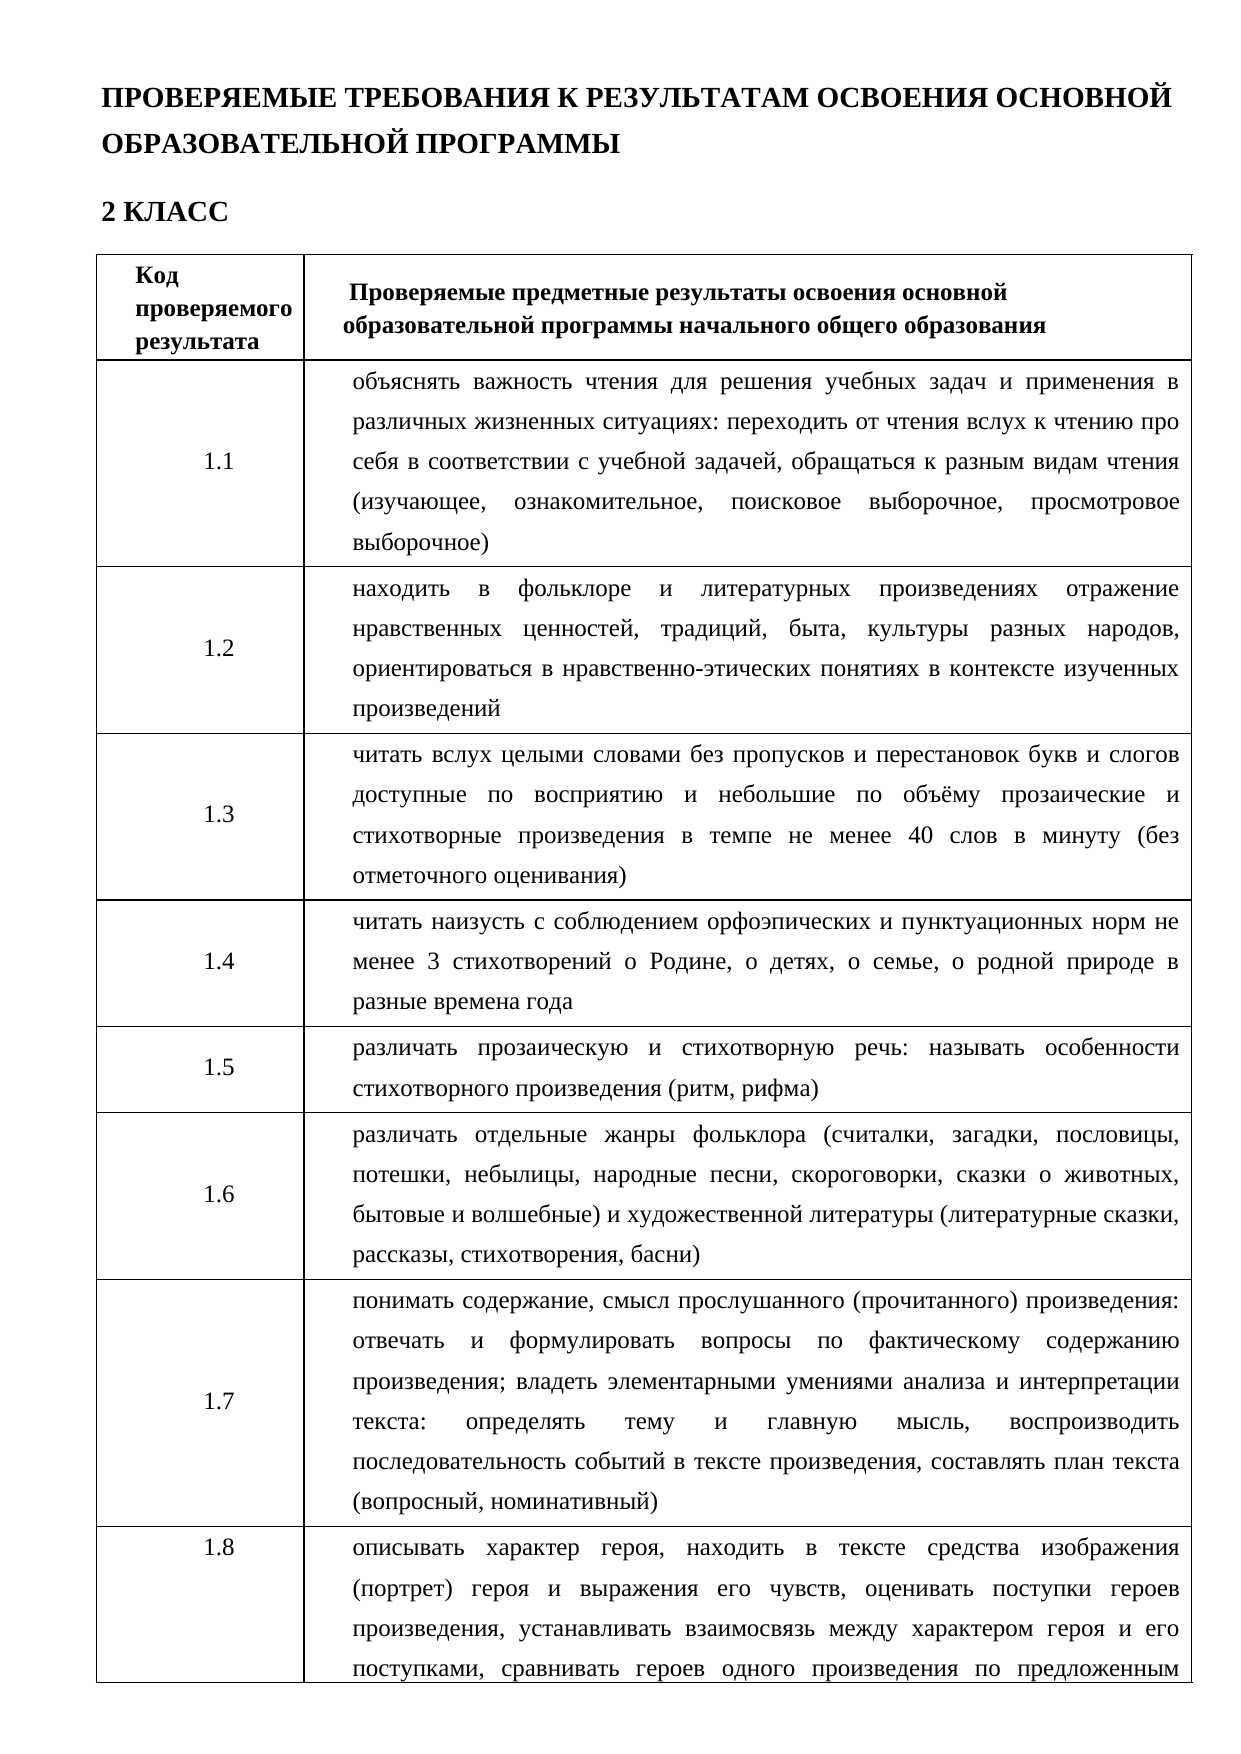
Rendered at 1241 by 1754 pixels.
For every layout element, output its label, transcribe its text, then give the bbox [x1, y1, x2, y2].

table_cell 1.4 [97, 901, 303, 1026]
table_cell различать прозаическую и стихотворную речь: называть особенности стихотворного произведения (ритм, рифма) [305, 1027, 1191, 1112]
table_cell понимать содержание, смысл прослушанного (прочитанного) произведения: отвечать и формулировать вопросы по фактическому содержанию произведения; владеть элементарными умениями анализа и интерпретации текста: определять тему и главную мысль, воспроизводить последовательность событий в тексте произведения, составлять план текста (вопросный, номинативный) [305, 1280, 1191, 1526]
table_cell находить в фольклоре и литературных произведениях отражение нравственных ценностей, традиций, быта, культуры разных народов, ориентироваться в нравственно-этических понятиях в контексте изученных произведений [305, 567, 1191, 732]
table_header Проверяемые предметные результаты освоения основной образовательной программы начального общего образования [305, 255, 1191, 359]
text 2 КЛАСС [101, 194, 1181, 228]
table_cell 1.1 [97, 361, 303, 566]
table_cell различать отдельные жанры фольклора (считалки, загадки, пословицы, потешки, небылицы, народные песни, скороговорки, сказки о животных, бытовые и волшебные) и художественной литературы (литературные сказки, рассказы, стихотворения, басни) [305, 1113, 1191, 1278]
table_cell 1.5 [97, 1027, 303, 1112]
table_cell 1.8 [97, 1527, 303, 1682]
table_cell объяснять важность чтения для решения учебных задач и применения в различных жизненных ситуациях: переходить от чтения вслух к чтению про себя в соответствии с учебной задачей, обращаться к разным видам чтения (изучающее, ознакомительное, поисковое выборочное, просмотровое выборочное) [305, 361, 1191, 566]
table_cell 1.6 [97, 1113, 303, 1278]
table_header Код проверяемого результата [97, 255, 303, 359]
table_cell 1.7 [97, 1280, 303, 1526]
table_cell читать наизусть с соблюдением орфоэпических и пунктуационных норм не менее 3 стихотворений о Родине, о детях, о семье, о родной природе в разные времена года [305, 901, 1191, 1026]
table_cell 1.3 [97, 734, 303, 899]
text ПРОВЕРЯЕМЫЕ ТРЕБОВАНИЯ К РЕЗУЛЬТАТАМ ОСВОЕНИЯ ОСНОВНОЙ ОБРАЗОВАТЕЛЬНОЙ ПРОГРАММЫ [101, 80, 1181, 160]
table_cell читать вслух целыми словами без пропусков и перестановок букв и слогов доступные по восприятию и небольшие по объёму прозаические и стихотворные произведения в темпе не менее 40 слов в минуту (без отметочного оценивания) [305, 734, 1191, 899]
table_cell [305, 1527, 1191, 1682]
table_cell 1.2 [97, 567, 303, 732]
